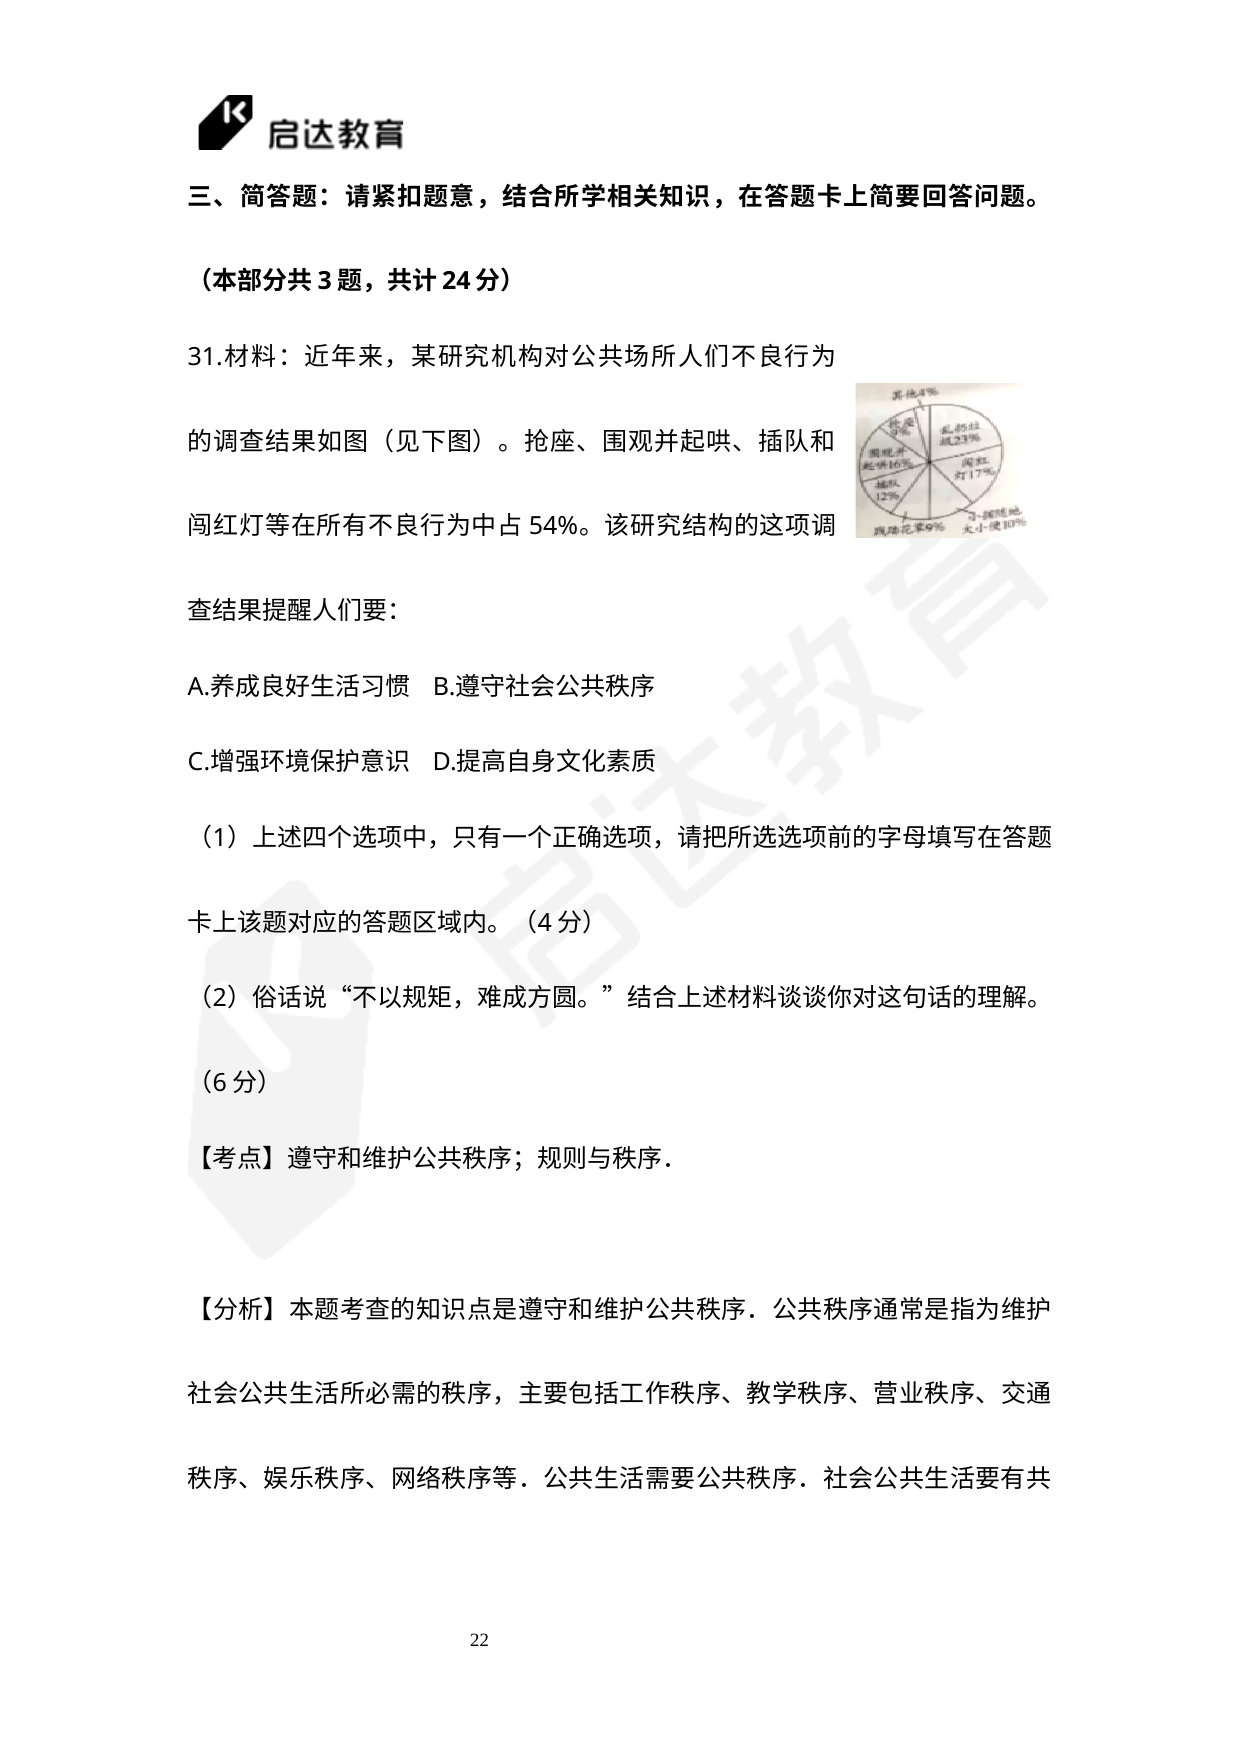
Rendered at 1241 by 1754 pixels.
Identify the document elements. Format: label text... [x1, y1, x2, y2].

text A.养成良好生活习惯 B.遵守社会公共秩序 [187, 652, 1053, 717]
text 【考点】遵守和维护公共秩序；规则与秩序． [187, 1124, 1053, 1189]
text 31.材料：近年来，某研究机构对公共场所人们不良行为的调查结果如图（见下图）。抢座、围观并起哄、插队和闯红灯等在所有不良行为中占54%。该研究结构的这项调查结果提醒人们要： [187, 322, 1053, 641]
picture [198, 95, 404, 150]
text （1）上述四个选项中，只有一个正确选项，请把所选选项前的字母填写在答题卡上该题对应的答题区域内。（4分） [187, 803, 1053, 953]
text C.增强环境保护意识 D.提高自身文化素质 [187, 727, 1053, 792]
picture [855, 383, 1032, 538]
text （2）俗话说“不以规矩，难成方圆。”结合上述材料谈谈你对这句话的理解。（6分） [187, 963, 1053, 1113]
text 三、简答题：请紧扣题意，结合所学相关知识，在答题卡上简要回答问题。（本部分共3题，共计24分） [187, 162, 1053, 311]
